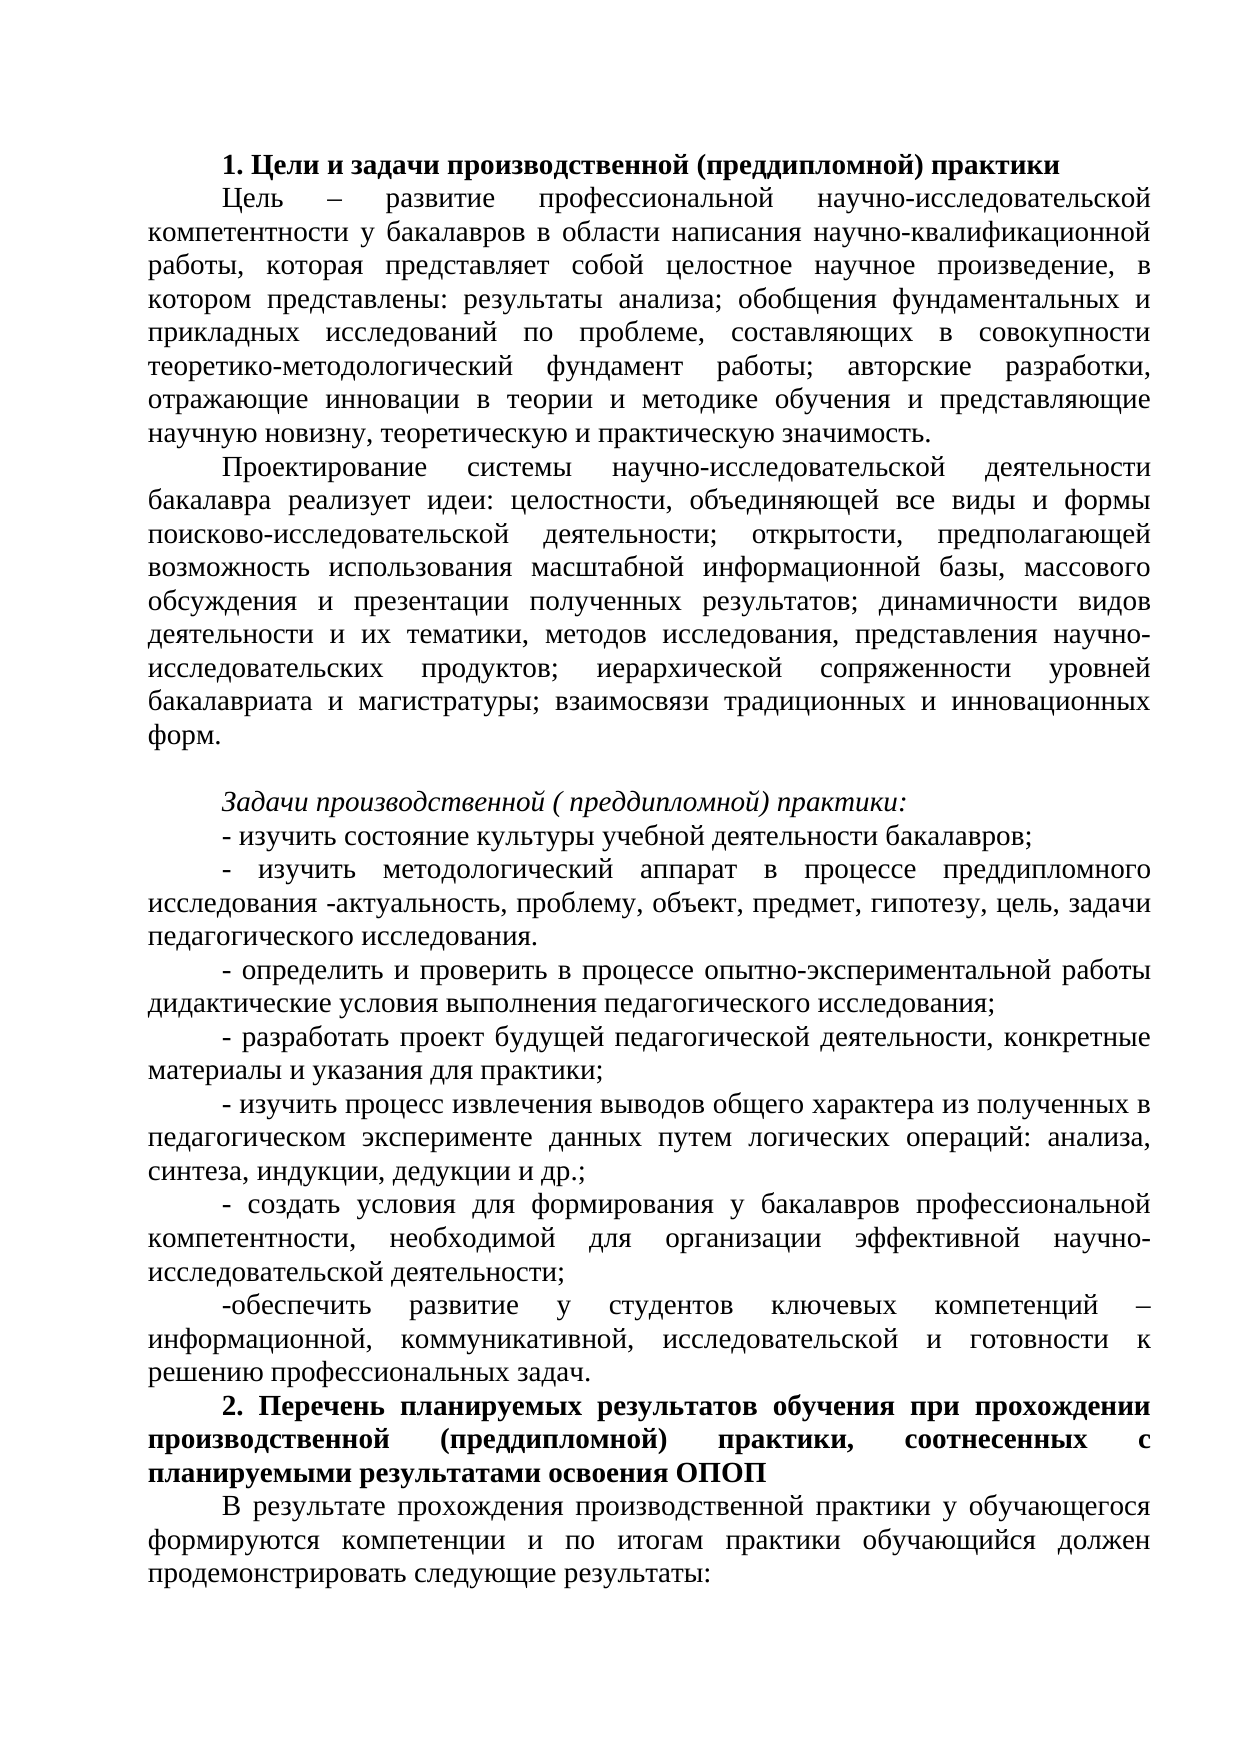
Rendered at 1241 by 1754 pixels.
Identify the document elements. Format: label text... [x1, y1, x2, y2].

text - изучить процесс извлечения выводов общего характера из полученных в педагогическом эксперименте данных путем логических операций: анализа, синтеза, индукции, дедукции и др.; [148, 1086, 1152, 1187]
text - создать условия для формирования у бакалавров профессиональной компетентности, необходимой для организации эффективной научно- исследовательской деятельности; [148, 1187, 1152, 1287]
text 2. Перечень планируемых результатов обучения при прохождении производственной (преддипломной) практики, соотнесенных с планируемыми результатами освоения ОПОП [148, 1388, 1152, 1488]
text В результате прохождения производственной практики у обучающегося формируются компетенции и по итогам практики обучающийся должен продемонстрировать следующие результаты: [148, 1488, 1152, 1589]
text Цель – развитие профессиональной научно-исследовательской компетентности у бакалавров в области написания научно-квалификационной работы, которая представляет собой целостное научное произведение, в котором представлены: результаты анализа; обобщения фундаментальных и прикладных исследований по проблеме, составляющих в совокупности теоретико-методологический фундамент работы; авторские разработки, отражающие инновации в теории и методике обучения и представляющие научную новизну, теоретическую и практическую значимость. [148, 180, 1152, 449]
text 1. Цели и задачи производственной (преддипломной) практики [148, 147, 1152, 180]
text - изучить методологический аппарат в процессе преддипломного исследования -актуальность, проблему, объект, предмет, гипотезу, цель, задачи педагогического исследования. [148, 851, 1152, 952]
text - изучить состояние культуры учебной деятельности бакалавров; [148, 818, 1152, 851]
text Задачи производственной ( преддипломной) практики: [148, 784, 1152, 818]
text Проектирование системы научно-исследовательской деятельности бакалавра реализует идеи: целостности, объединяющей все виды и формы поисково-исследовательской деятельности; открытости, предполагающей возможность использования масштабной информационной базы, массового обсуждения и презентации полученных результатов; динамичности видов деятельности и их тематики, методов исследования, представления научно-исследовательских продуктов; иерархической сопряженности уровней бакалавриата и магистратуры; взаимосвязи традиционных и инновационных форм. [148, 449, 1152, 751]
text - разработать проект будущей педагогической деятельности, конкретные материалы и указания для практики; [148, 1019, 1152, 1086]
text -обеспечить развитие у студентов ключевых компетенций – информационной, коммуникативной, исследовательской и готовности к решению профессиональных задач. [148, 1287, 1152, 1388]
text - определить и проверить в процессе опытно-экспериментальной работы дидактические условия выполнения педагогического исследования; [148, 952, 1152, 1019]
